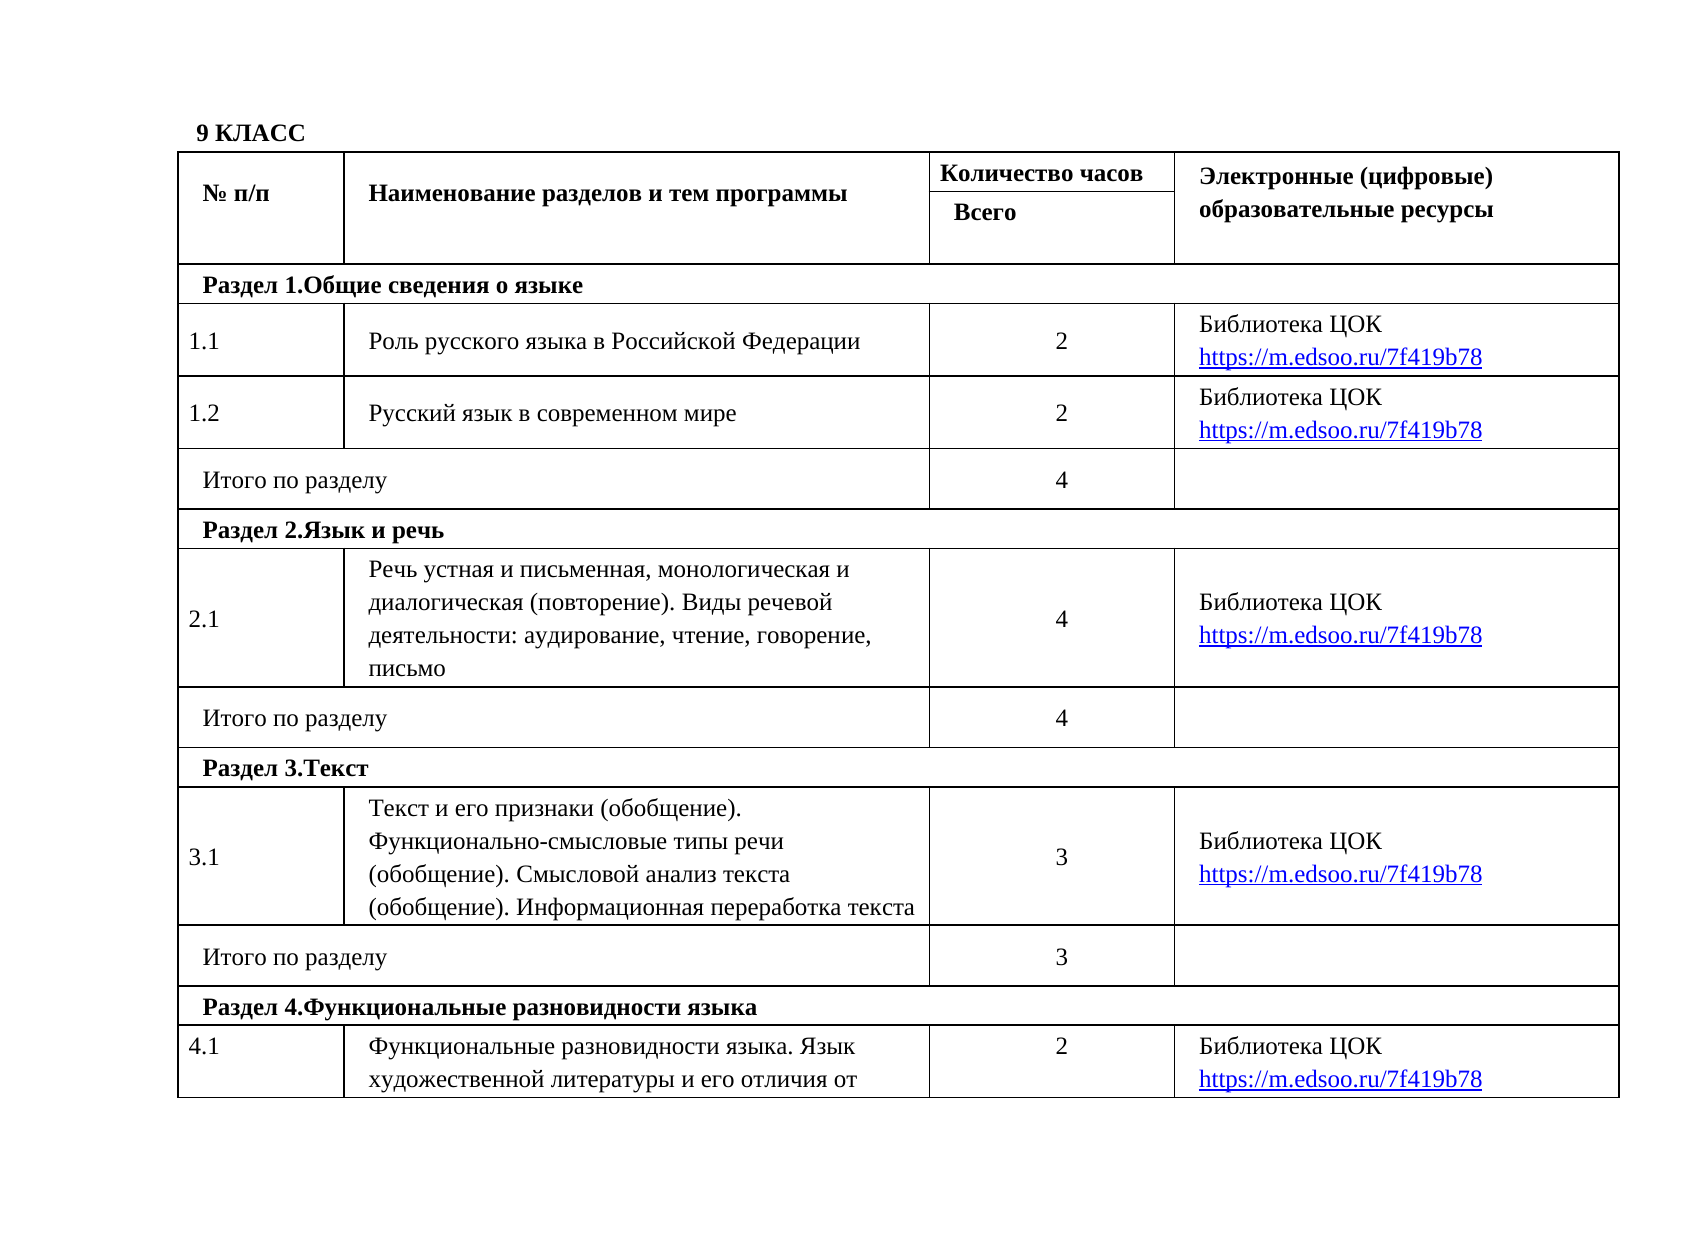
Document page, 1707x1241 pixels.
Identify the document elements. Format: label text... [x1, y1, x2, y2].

table_header Электронные (цифровые) образовательные ресурсы [1175, 153, 1618, 263]
table_cell Библиотека ЦОК https://m.edsoo.ru/7f419b78 [1175, 304, 1618, 375]
table_cell Раздел 1.Общие сведения о языке [179, 265, 1618, 303]
table_cell Итого по разделу [179, 926, 929, 985]
table_cell Библиотека ЦОК https://m.edsoo.ru/7f419b78 [1175, 788, 1618, 924]
table_cell Всего [930, 192, 1174, 263]
table_cell Итого по разделу [179, 688, 929, 747]
table_header № п/п [179, 153, 343, 263]
table_cell Итого по разделу [179, 449, 929, 508]
table_cell [1175, 688, 1618, 747]
table_cell 4 [930, 449, 1174, 508]
table_cell Библиотека ЦОК https://m.edsoo.ru/7f419b78 [1175, 549, 1618, 686]
table_cell 4 [930, 688, 1174, 747]
table_cell 3 [930, 926, 1174, 985]
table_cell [345, 1026, 929, 1097]
table_cell Раздел 4.Функциональные разновидности языка [179, 987, 1618, 1024]
table_cell 3.1 [179, 788, 343, 924]
table_cell Речь устная и письменная, монологическая и диалогическая (повторение). Виды речевой деятельности: аудирование, чтение, говорение, письмо [345, 549, 929, 686]
table_cell 4 [930, 549, 1174, 686]
table_cell 1.1 [179, 304, 343, 375]
table_cell [1175, 926, 1618, 985]
table_cell Раздел 2.Язык и речь [179, 510, 1618, 547]
table_header Количество часов [930, 153, 1174, 191]
table_header Наименование разделов и тем программы [345, 153, 929, 263]
table_cell Русский язык в современном мире [345, 377, 929, 447]
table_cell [1175, 1026, 1618, 1097]
table_cell Библиотека ЦОК https://m.edsoo.ru/7f419b78 [1175, 377, 1618, 447]
table_cell Текст и его признаки (обобщение). Функционально-смысловые типы речи (обобщение). Смысловой анализ текста (обобщение). Информационная переработка текста [345, 788, 929, 924]
table_cell 4.1 [179, 1026, 343, 1097]
table_cell 1.2 [179, 377, 343, 447]
table_cell 3 [930, 788, 1174, 924]
table_cell 2.1 [179, 549, 343, 686]
table_cell 2 [930, 304, 1174, 375]
text 9 КЛАСС [190, 118, 1618, 147]
table_cell 2 [930, 377, 1174, 447]
table_cell Роль русского языка в Российской Федерации [345, 304, 929, 375]
table_cell 2 [930, 1026, 1174, 1097]
table_cell [1175, 449, 1618, 508]
table_cell Раздел 3.Текст [179, 748, 1618, 786]
